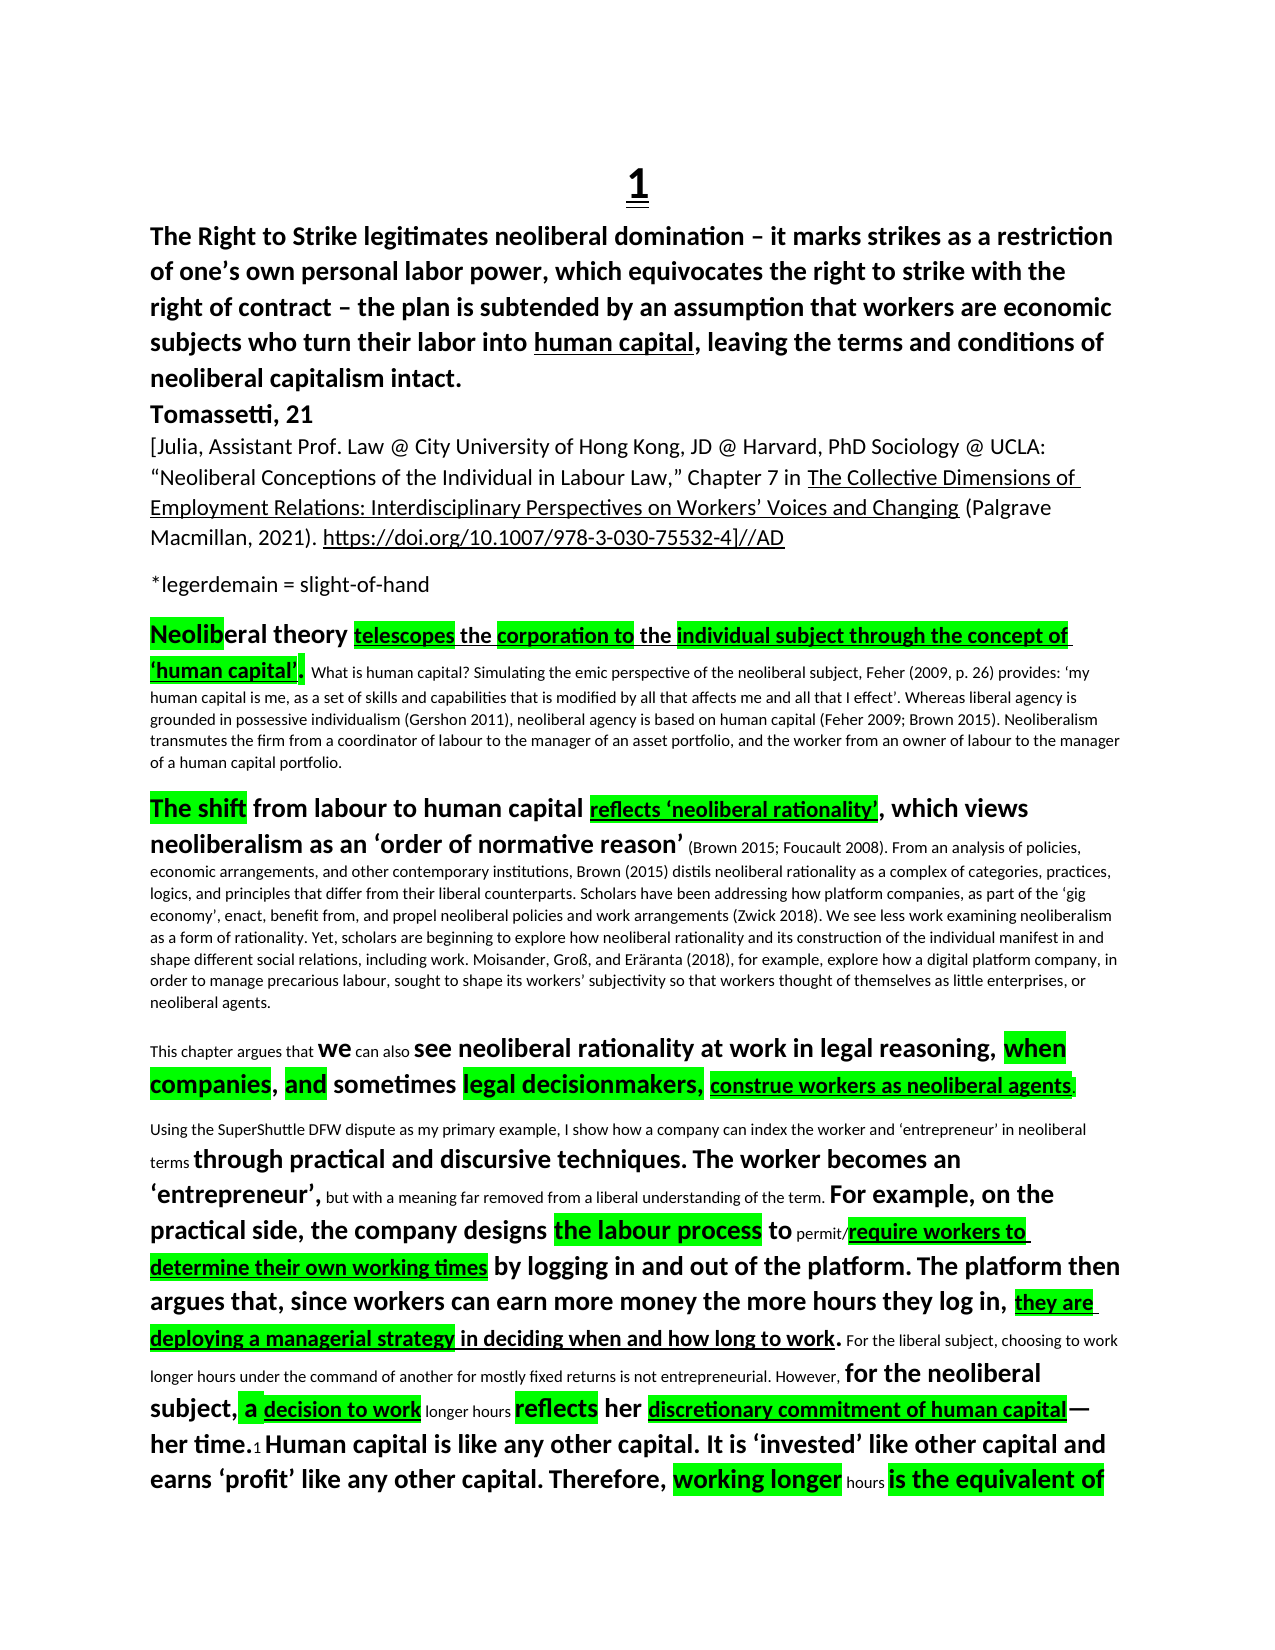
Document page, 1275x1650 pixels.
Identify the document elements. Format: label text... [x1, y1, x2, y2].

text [150, 1119, 1125, 1496]
subtitle 1 [150, 154, 1125, 210]
text *legerdemain = slight-of-hand [150, 570, 1125, 598]
text Neoliberal theory telescopes the corporation to the individual subject through the concept of ‘human capital’. What is human capital? Simulating the emic perspective of the neoliberal subject, Feher (2009, p. 26) provides: ‘my human capital is me, as a set of skills and capabilities that is modified by all that affects me and all that I effect’. Whereas liberal agency is grounded in possessive individualism (Gershon 2011), neoliberal agency is based on human capital (Feher 2009; Brown 2015). Neoliberalism transmutes the firm from a coordinator of labour to the manager of an asset portfolio, and the worker from an owner of labour to the manager of a human capital portfolio. [150, 617, 1125, 773]
text This chapter argues that we can also see neoliberal rationality at work in legal reasoning, when companies, and sometimes legal decisionmakers, construe workers as neoliberal agents. [150, 1031, 1125, 1100]
subtitle The Right to Strike legitimates neoliberal domination – it marks strikes as a restriction of one’s own personal labor power, which equivocates the right to strike with the right of contract – the plan is subtended by an assumption that workers are economic subjects who turn their labor into human capital, leaving the terms and conditions of neoliberal capitalism intact. Tomassetti, 21 [150, 219, 1125, 430]
text [Julia, Assistant Prof. Law @ City University of Hong Kong, JD @ Harvard, PhD Sociology @ UCLA: “Neoliberal Conceptions of the Individual in Labour Law,” Chapter 7 in The Collective Dimensions of Employment Relations: Interdisciplinary Perspectives on Workers’ Voices and Changing (Palgrave Macmillan, 2021). https://doi.org/10.1007/978-3-030-75532-4]//AD [150, 432, 1125, 551]
text The shift from labour to human capital reflects ‘neoliberal rationality’, which views neoliberalism as an ‘order of normative reason’ (Brown 2015; Foucault 2008). From an analysis of policies, economic arrangements, and other contemporary institutions, Brown (2015) distils neoliberal rationality as a complex of categories, practices, logics, and principles that differ from their liberal counterparts. Scholars have been addressing how platform companies, as part of the ‘gig economy’, enact, benefit from, and propel neoliberal policies and work arrangements (Zwick 2018). We see less work examining neoliberalism as a form of rationality. Yet, scholars are beginning to explore how neoliberal rationality and its construction of the individual manifest in and shape different social relations, including work. Moisander, Groß, and Eräranta (2018), for example, explore how a digital platform company, in order to manage precarious labour, sought to shape its workers’ subjectivity so that workers thought of themselves as little enterprises, or neoliberal agents. [150, 791, 1125, 1013]
